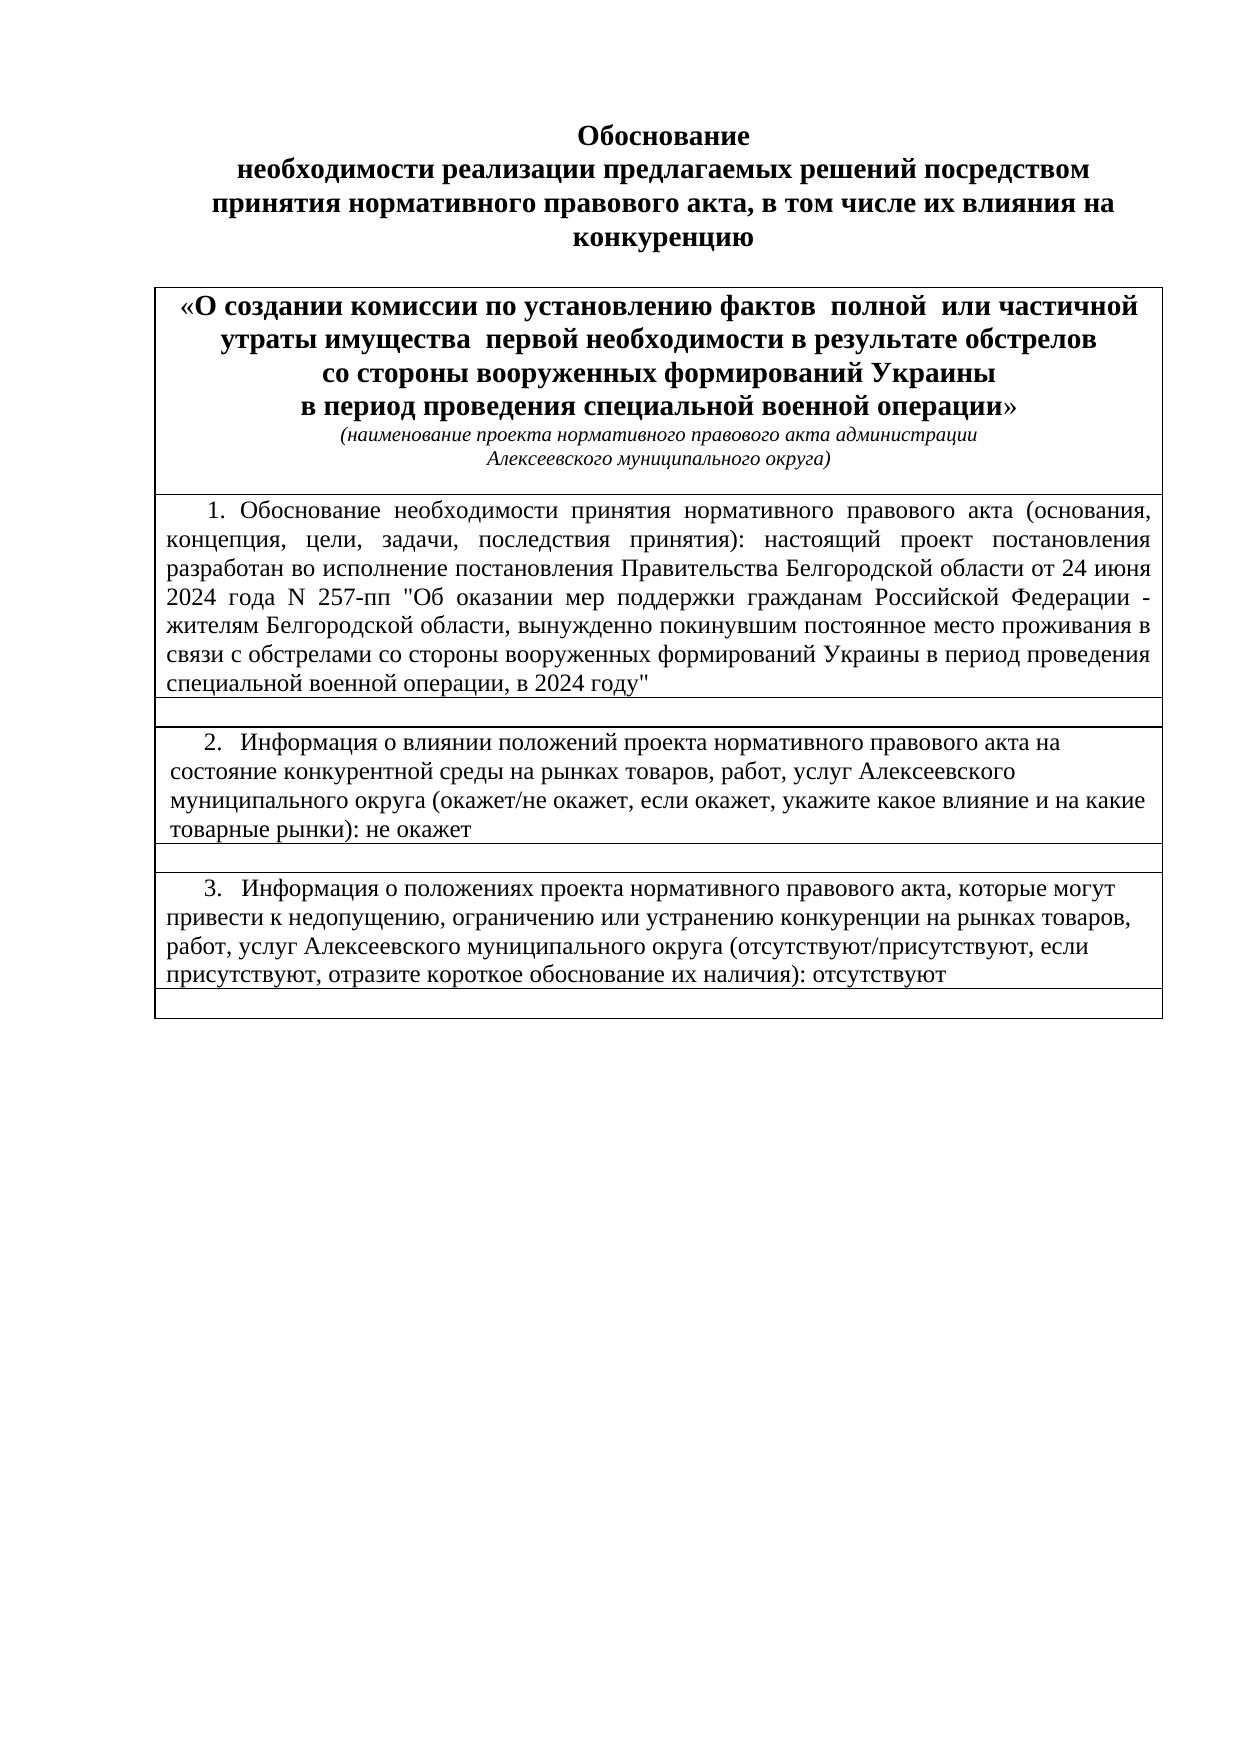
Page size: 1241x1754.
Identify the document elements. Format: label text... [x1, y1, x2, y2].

table_cell Обоснование необходимости принятия нормативного правового акта (основания, концепция, цели, задачи, последствия принятия): настоящий проект постановления разработан во исполнение постановления Правительства Белгородской области от 24 июня 2024 года N 257-пп "Об оказании мер поддержки гражданам Российской Федерации - жителям Белгородской области, вынужденно покинувшим постоянное место проживания в связи с обстрелами со стороны вооруженных формирований Украины в период проведения специальной военной операции, в 2024 году" [156, 495, 1162, 697]
table_cell Информация о влиянии положений проекта нормативного правового акта на состояние конкурентной среды на рынках товаров, работ, услуг Алексеевского муниципального округа (окажет/не окажет, если окажет, укажите какое влияние и на какие товарные рынки): не окажет [156, 728, 1162, 842]
table_cell [156, 989, 1162, 1018]
table_cell Информация о положениях проекта нормативного правового акта, которые могут привести к недопущению, ограничению или устранению конкуренции на рынках товаров, работ, услуг Алексеевского муниципального округа (отсутствуют/присутствуют, если присутствуют, отразите короткое обоснование их наличия): отсутствуют [156, 873, 1162, 988]
text Обоснование [177, 118, 1149, 152]
table_cell [156, 698, 1162, 726]
table_cell [156, 844, 1162, 872]
table_header «О создании комиссии по установлению фактов полной или частичной утраты имущества первой необходимости в результате обстрелов со стороны вооруженных формирований Украины в период проведения специальной военной операции» (наименование проекта нормативного правового акта администрации Алексеевского муниципального округа) [156, 288, 1162, 494]
text необходимости реализации предлагаемых решений посредством принятия нормативного правового акта, в том числе их влияния на конкуренцию [177, 152, 1149, 253]
